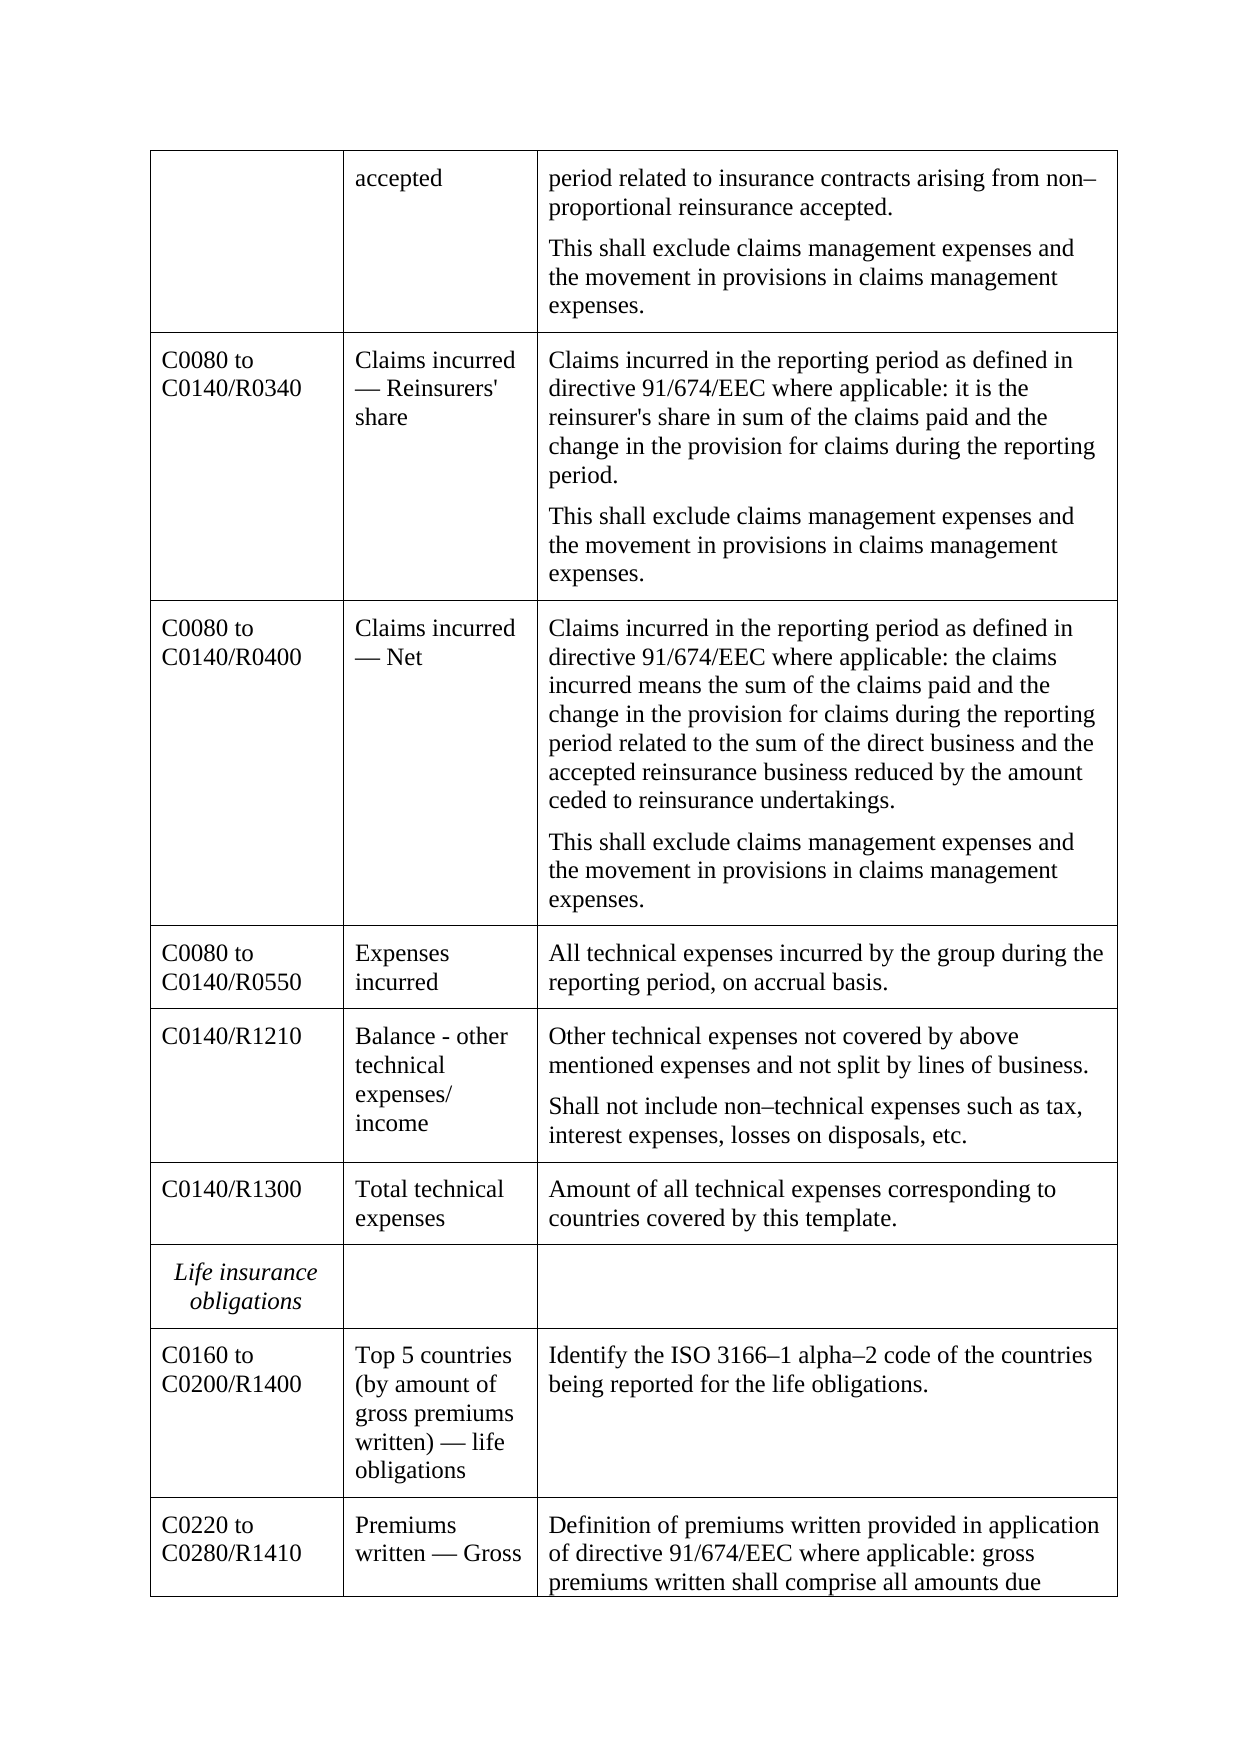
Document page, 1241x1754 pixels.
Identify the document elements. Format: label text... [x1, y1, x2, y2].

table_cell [344, 151, 537, 332]
table_cell Claims incurred in the reporting period as defined in directive 91/674/EEC where applicable: the claims incurred means the sum of the claims paid and the change in the provision for claims during the reporting period related to the sum of the direct business and the accepted reinsurance business reduced by the amount ceded to reinsurance undertakings. This shall exclude claims management expenses and the movement in provisions in claims management expenses. [538, 601, 1117, 925]
table_cell C0080 to C0140/R0400 [151, 601, 343, 925]
table_cell C0140/R1300 [151, 1163, 343, 1244]
table_cell Claims incurred — Net [344, 601, 537, 925]
table_cell Top 5 countries (by amount of gross premiums written) — life obligations [344, 1329, 537, 1497]
table_cell Amount of all technical expenses corresponding to countries covered by this template. [538, 1163, 1117, 1244]
table_cell Identify the ISO 3166–1 alpha–2 code of the countries being reported for the life obligations. [538, 1329, 1117, 1497]
table_cell C0140/R1210 [151, 1009, 343, 1161]
table_cell C0160 to C0200/R1400 [151, 1329, 343, 1497]
table_cell All technical expenses incurred by the group during the reporting period, on accrual basis. [538, 926, 1117, 1008]
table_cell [538, 151, 1117, 332]
table_cell C0080 to C0140/R0340 [151, 333, 343, 600]
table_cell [151, 1498, 343, 1596]
table_cell C0080 to C0140/R0550 [151, 926, 343, 1008]
table_cell [344, 1245, 537, 1327]
table_cell Other technical expenses not covered by above mentioned expenses and not split by lines of business. Shall not include non–technical expenses such as tax, interest expenses, losses on disposals, etc. [538, 1009, 1117, 1161]
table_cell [538, 1498, 1117, 1596]
table_cell Claims incurred in the reporting period as defined in directive 91/674/EEC where applicable: it is the reinsurer's share in sum of the claims paid and the change in the provision for claims during the reporting period. This shall exclude claims management expenses and the movement in provisions in claims management expenses. [538, 333, 1117, 600]
table_cell Expenses incurred [344, 926, 537, 1008]
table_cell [344, 1498, 537, 1596]
table_cell Life insurance obligations [151, 1245, 343, 1327]
table_cell Claims incurred — Reinsurers' share [344, 333, 537, 600]
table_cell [151, 151, 343, 332]
table_cell Balance - other technical expenses/ income [344, 1009, 537, 1161]
table_cell Total technical expenses [344, 1163, 537, 1244]
table_cell [538, 1245, 1117, 1327]
